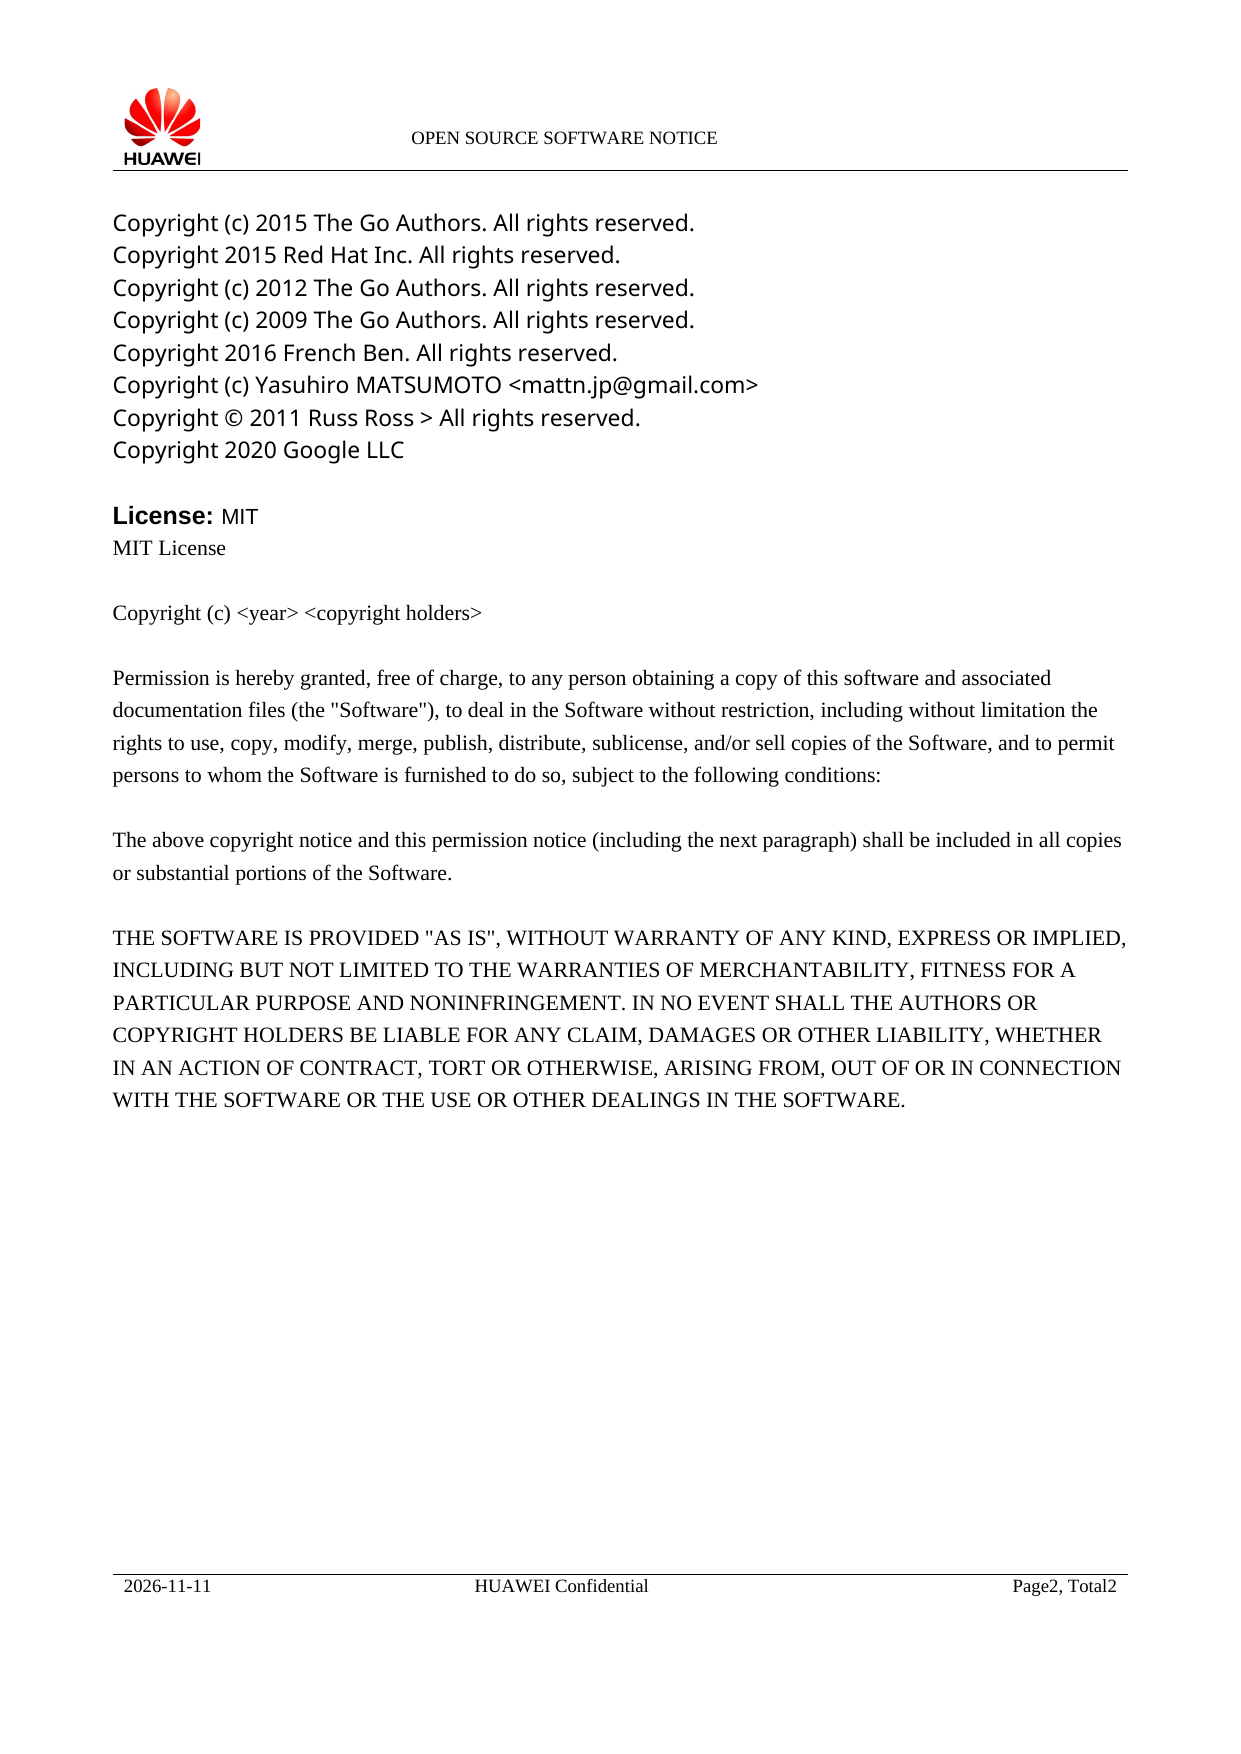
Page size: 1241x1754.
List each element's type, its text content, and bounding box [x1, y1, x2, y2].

text MIT License Copyright (c) <year> <copyright holders> Permission is hereby granted, free of charge, to any person obtaining a copy of this software and associated documentation files (the "Software"), to deal in the Software without restriction, including without limitation the rights to use, copy, modify, merge, publish, distribute, sublicense, and/or sell copies of the Software, and to permit persons to whom the Software is furnished to do so, subject to the following conditions: The above copyright notice and this permission notice (including the next paragraph) shall be included in all copies or substantial portions of the Software. THE SOFTWARE IS PROVIDED "AS IS", WITHOUT WARRANTY OF ANY KIND, EXPRESS OR IMPLIED, INCLUDING BUT NOT LIMITED TO THE WARRANTIES OF MERCHANTABILITY, FITNESS FOR A PARTICULAR PURPOSE AND NONINFRINGEMENT. IN NO EVENT SHALL THE AUTHORS OR COPYRIGHT HOLDERS BE LIABLE FOR ANY CLAIM, DAMAGES OR OTHER LIABILITY, WHETHER IN AN ACTION OF CONTRACT, TORT OR OTHERWISE, ARISING FROM, OUT OF OR IN CONNECTION WITH THE SOFTWARE OR THE USE OR OTHER DEALINGS IN THE SOFTWARE. [112, 531, 1128, 1116]
text License: MIT [112, 499, 1128, 531]
picture [124, 88, 201, 165]
